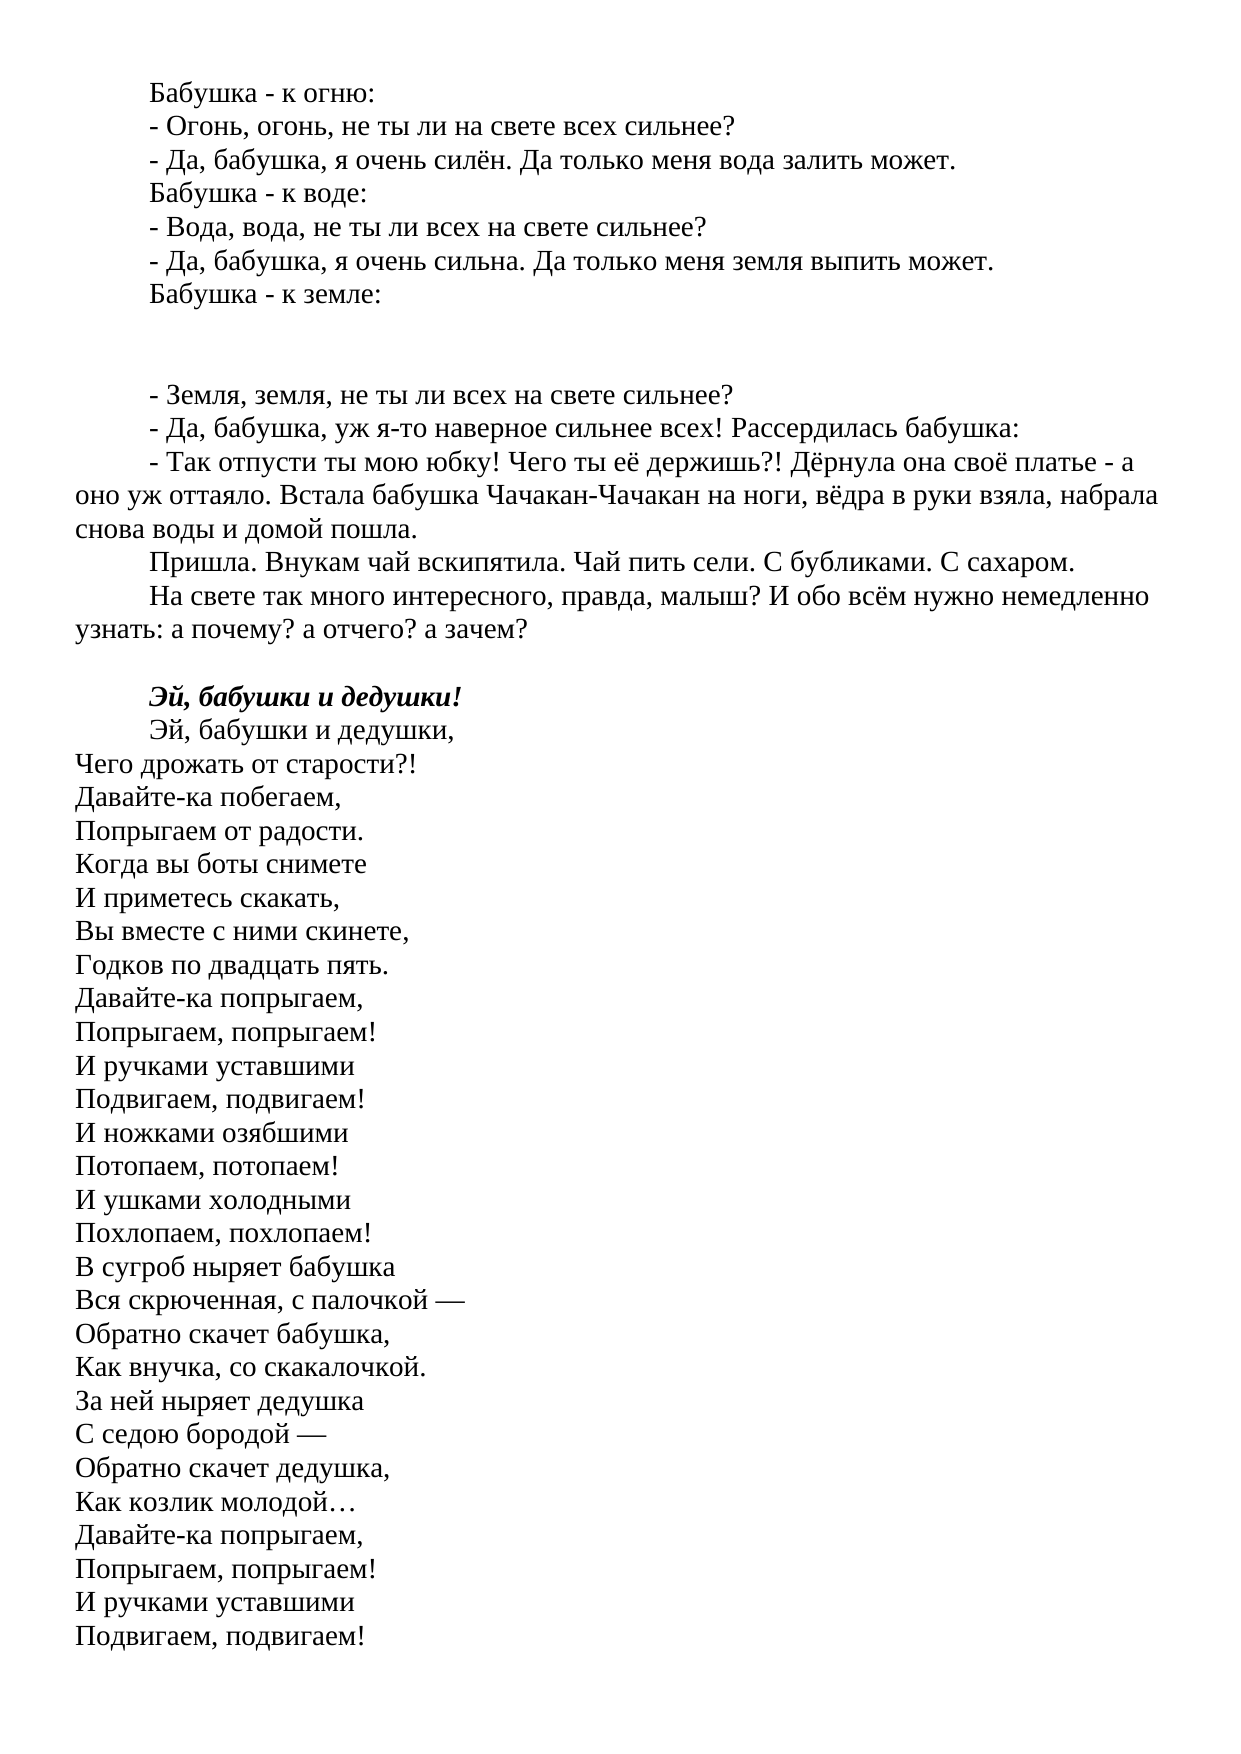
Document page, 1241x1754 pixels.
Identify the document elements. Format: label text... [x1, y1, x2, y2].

text Бабушка - к огню: [75, 75, 1165, 108]
text На свете так много интересного, правда, малыш? И обо всём нужно немедленно узнать: а почему? а отчего? а зачем? [75, 578, 1165, 645]
text - Да, бабушка, я очень сильна. Да только меня земля выпить может. [75, 243, 1165, 276]
text Бабушка - к земле: [75, 276, 1165, 310]
text - Так отпусти ты мою юбку! Чего ты её держишь?! Дёрнула она своё платье - а оно уж оттаяло. Встала бабушка Чачакан-Чачакан на ноги, вёдра в руки взяла, набрала снова воды и домой пошла. [75, 444, 1165, 544]
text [75, 712, 1165, 1651]
text Бабушка - к воде: [75, 176, 1165, 209]
text Эй, бабушки и дедушки! [75, 679, 1165, 712]
text Пришла. Внукам чай вскипятила. Чай пить сели. С бубликами. С сахаром. [75, 544, 1165, 578]
text - Огонь, огонь, не ты ли на свете всех сильнее? [75, 108, 1165, 142]
text - Земля, земля, не ты ли всех на свете сильнее? [75, 377, 1165, 410]
text - Да, бабушка, уж я-то наверное сильнее всех! Рассердилась бабушка: [75, 410, 1165, 444]
text - Вода, вода, не ты ли всех на свете сильнее? [75, 209, 1165, 243]
text - Да, бабушка, я очень силён. Да только меня вода залить может. [75, 142, 1165, 176]
